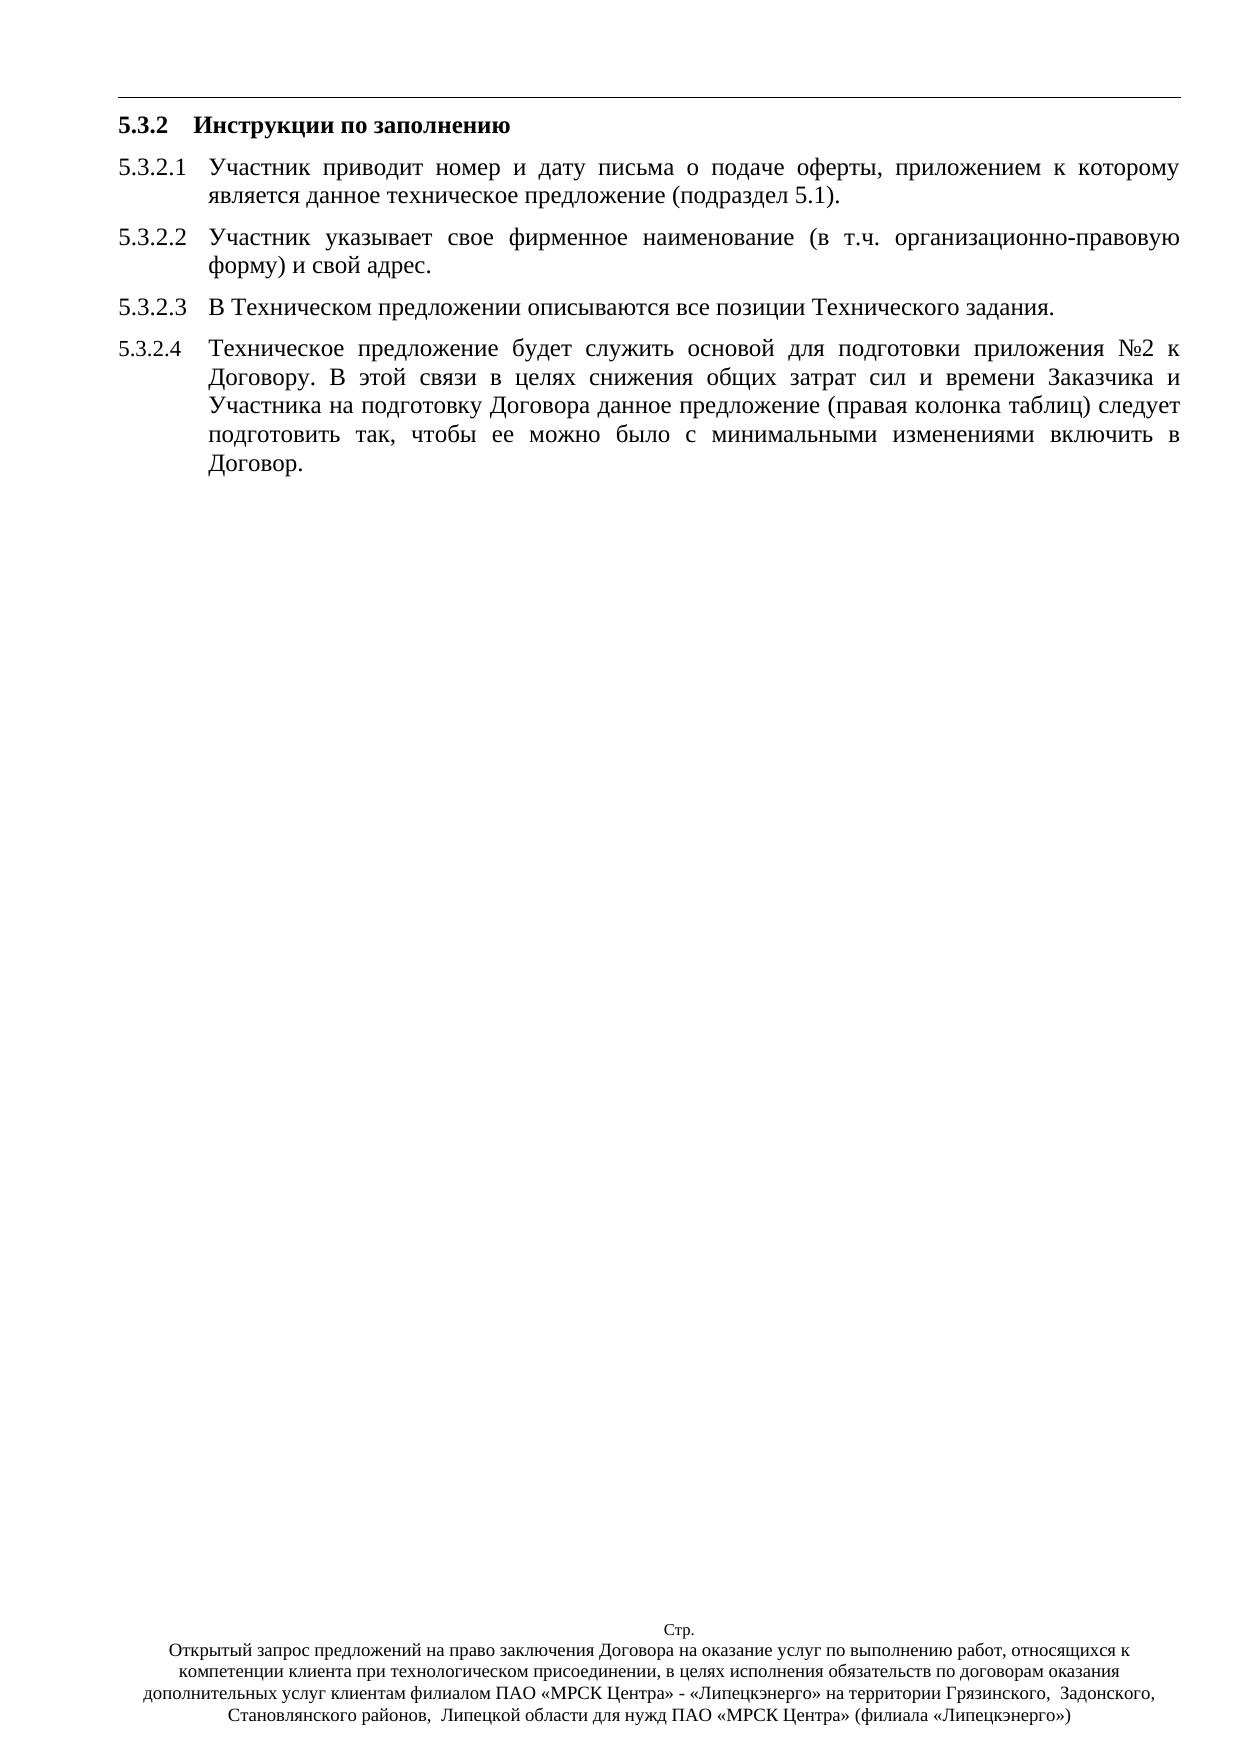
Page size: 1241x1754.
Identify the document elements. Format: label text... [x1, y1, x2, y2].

list Участник указывает свое фирменное наименование (в т.ч. организационно-правовую форму) и свой адрес. [118, 222, 1181, 279]
list Техническое предложение будет служить основой для подготовки приложения №2 к Договору. В этой связи в целях снижения общих затрат сил и времени Заказчика и Участника на подготовку Договора данное предложение (правая колонка таблиц) следует подготовить так, чтобы ее можно было с минимальными изменениями включить в Договор. [118, 333, 1181, 477]
list В Техническом предложении описываются все позиции Технического задания. [118, 292, 1181, 321]
subtitle Инструкции по заполнению [118, 111, 1181, 139]
list Участник приводит номер и дату письма о подаче оферты, приложением к которому является данное техническое предложение (подраздел 5.1). [118, 152, 1181, 209]
